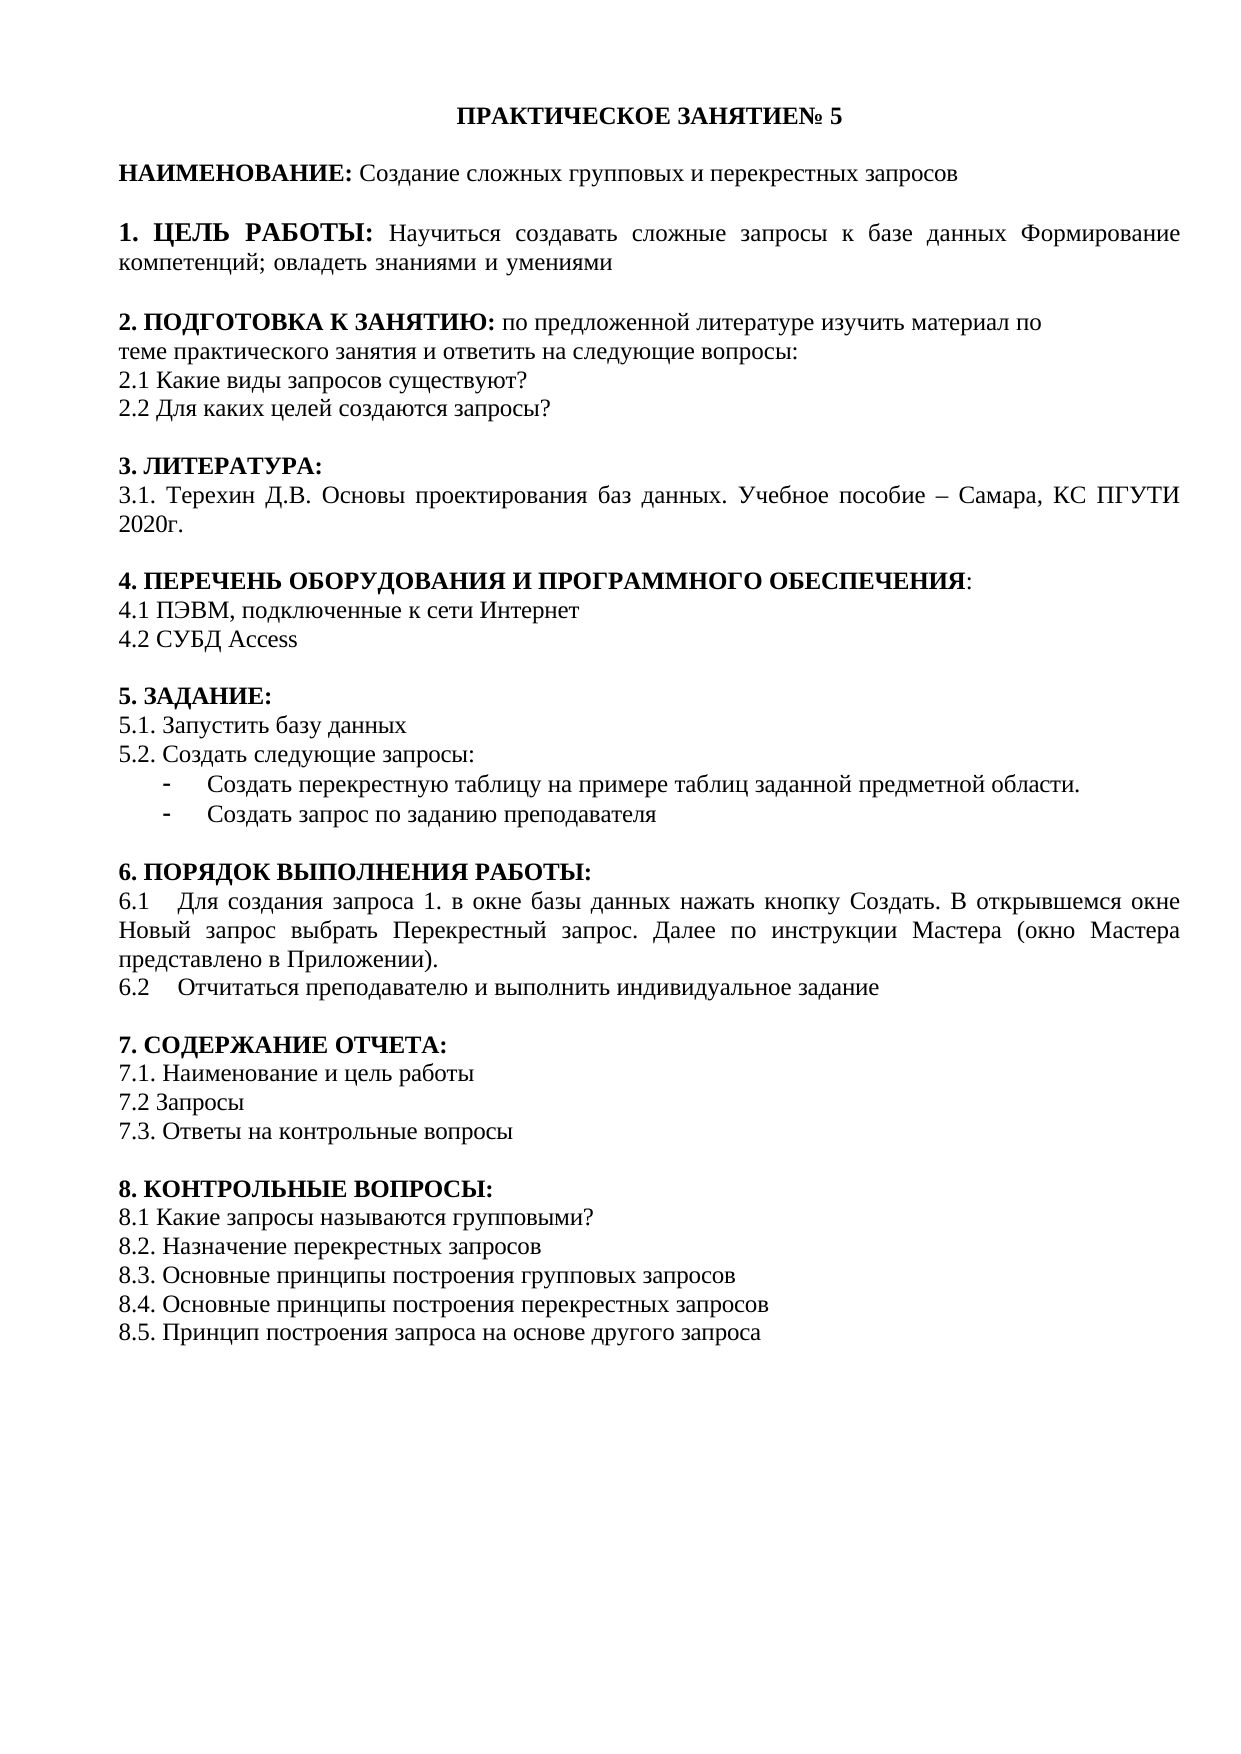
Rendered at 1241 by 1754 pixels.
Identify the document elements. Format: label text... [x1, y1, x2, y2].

list СУБД Access [118, 624, 1196, 652]
list Принцип построения запроса на основе другого запроса [118, 1317, 1196, 1346]
list ПЭВМ, подключенные к сети Интернет [118, 595, 1196, 624]
subtitle ПЕРЕЧЕНЬ ОБОРУДОВАНИЯ И ПРОГРАММНОГО ОБЕСПЕЧЕНИЯ: [118, 566, 1196, 595]
subtitle ПОРЯДОК ВЫПОЛНЕНИЯ РАБОТЫ: [118, 858, 1196, 886]
text 7.1. Наименование и цель работы [118, 1059, 1196, 1087]
list Создать перекрестную таблицу на примере таблиц заданной предметной области. [162, 768, 1196, 798]
subtitle ЛИТЕРАТУРА: [118, 452, 1196, 480]
list Основные принципы построения групповых запросов [118, 1260, 1196, 1289]
list Какие запросы называются групповыми? [118, 1203, 1196, 1231]
list Создать следующие запросы: [118, 739, 1196, 767]
subtitle ПРАКТИЧЕСКОЕ ЗАНЯТИЕ№ 5 [104, 101, 1196, 130]
list ПОДГОТОВКА К ЗАНЯТИЮ: по предложенной литературе изучить материал по теме практического занятия и ответить на следующие вопросы: [118, 307, 1097, 365]
list Отчитаться преподавателю и выполнить индивидуальное задание [118, 972, 1196, 1001]
list Основные принципы построения перекрестных запросов [118, 1289, 1196, 1317]
list Запустить базу данных [118, 710, 1196, 739]
subtitle СОДЕРЖАНИЕ ОТЧЕТА: [118, 1030, 1196, 1059]
text НАИМЕНОВАНИЕ: Создание сложных групповых и перекрестных запросов [118, 158, 1196, 187]
list Назначение перекрестных запросов [118, 1231, 1196, 1260]
list Для каких целей создаются запросы? [118, 393, 1196, 422]
subtitle КОНТРОЛЬНЫЕ ВОПРОСЫ: [118, 1174, 1196, 1203]
list Создать запрос по заданию преподавателя [162, 798, 1196, 829]
subtitle ЗАДАНИЕ: [118, 682, 1196, 710]
list Какие виды запросов существуют? [118, 365, 1196, 393]
text 7.2 Запросы [118, 1087, 1196, 1116]
list Для создания запроса 1. в окне базы данных нажать кнопку Создать. В открывшемся окне Новый запрос выбрать Перекрестный запрос. Далее по инструкции Мастера (окно Мастера представлено в Приложении). [118, 886, 1182, 972]
text 7.3. Ответы на контрольные вопросы [118, 1116, 1196, 1145]
list ЦЕЛЬ РАБОТЫ: Научиться создавать сложные запросы к базе данных Формирование компетенций; овладеть знаниями и умениями [118, 217, 1182, 276]
text 3.1. Терехин Д.В. Основы проектирования баз данных. Учебное пособие – Самара, КС ПГУТИ 2020г. [118, 480, 1182, 538]
